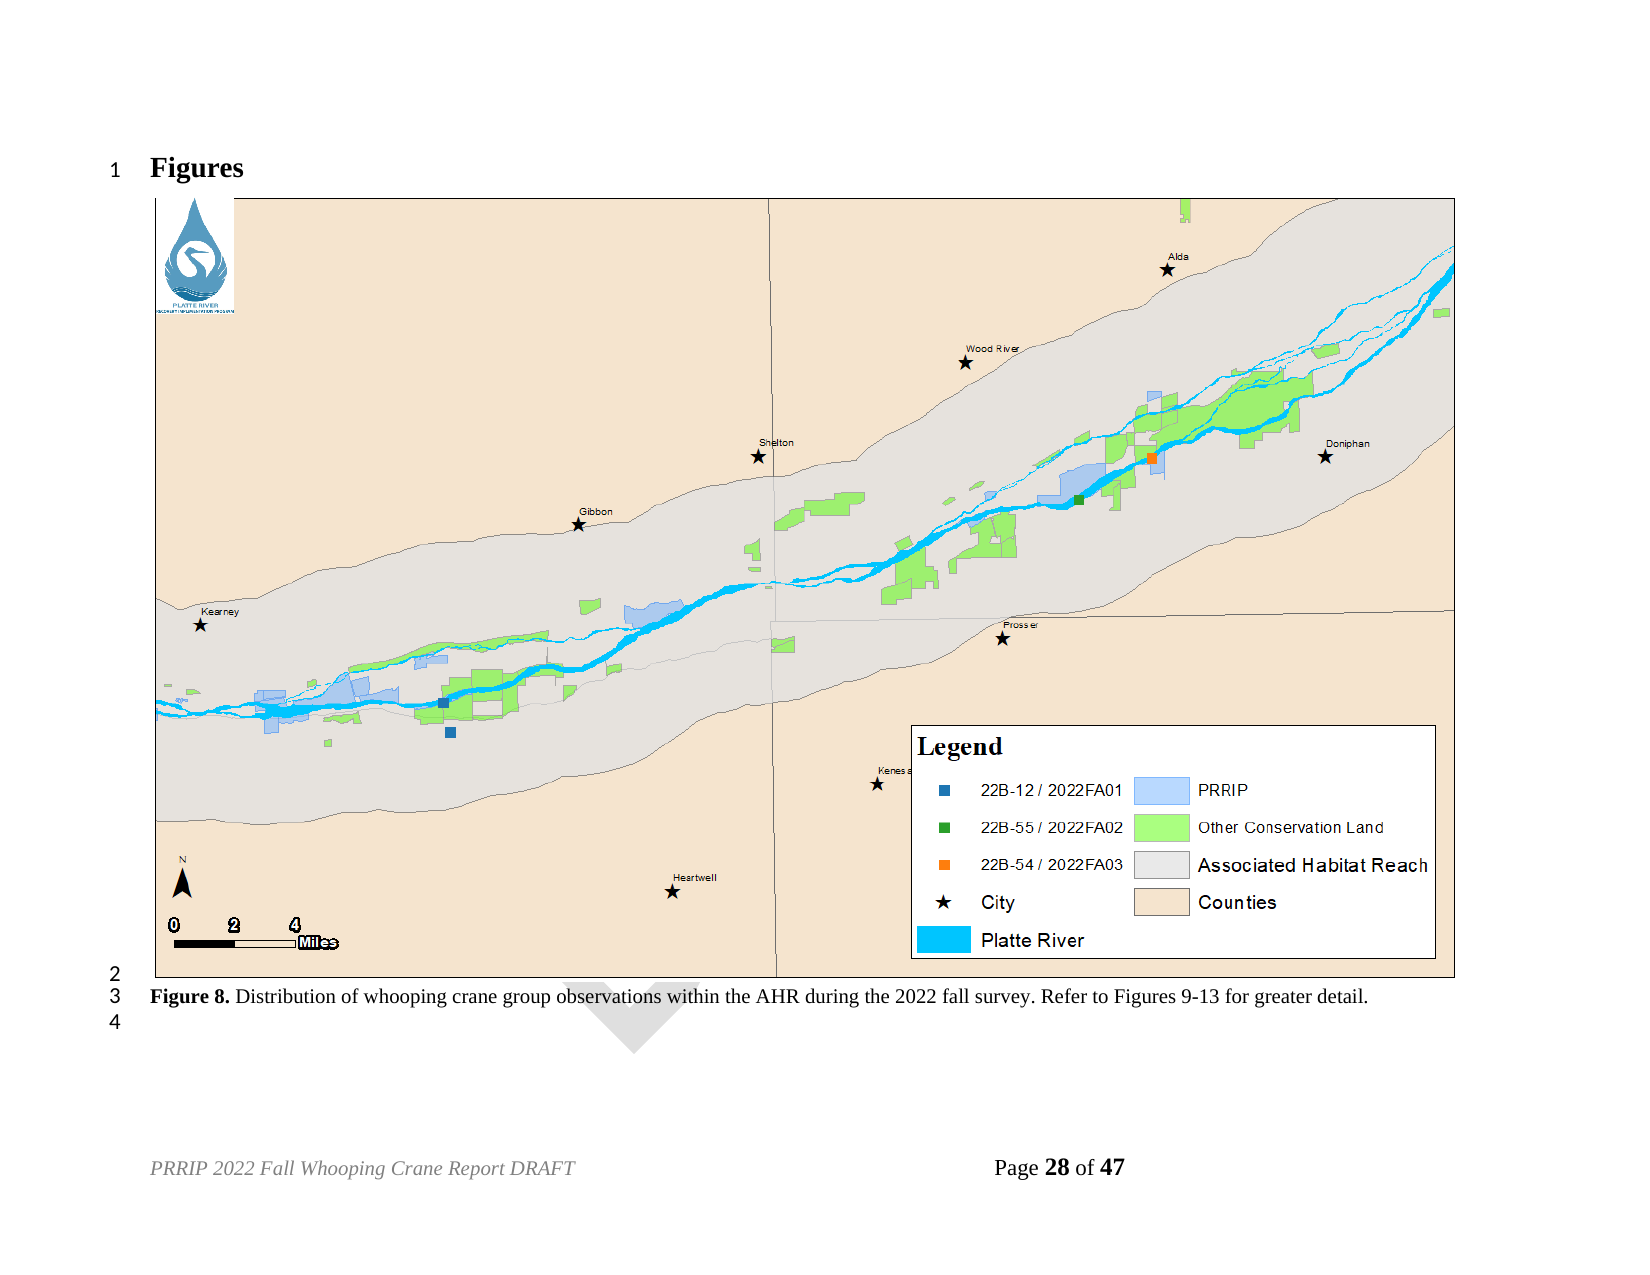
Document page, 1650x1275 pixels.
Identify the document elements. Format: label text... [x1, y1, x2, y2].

picture [150, 186, 1460, 982]
text Figure 8. Distribution of whooping crane group observations within the AHR during the 2022 fall survey. Refer to Figures 9-13 for greater detail. [150, 984, 1500, 1008]
